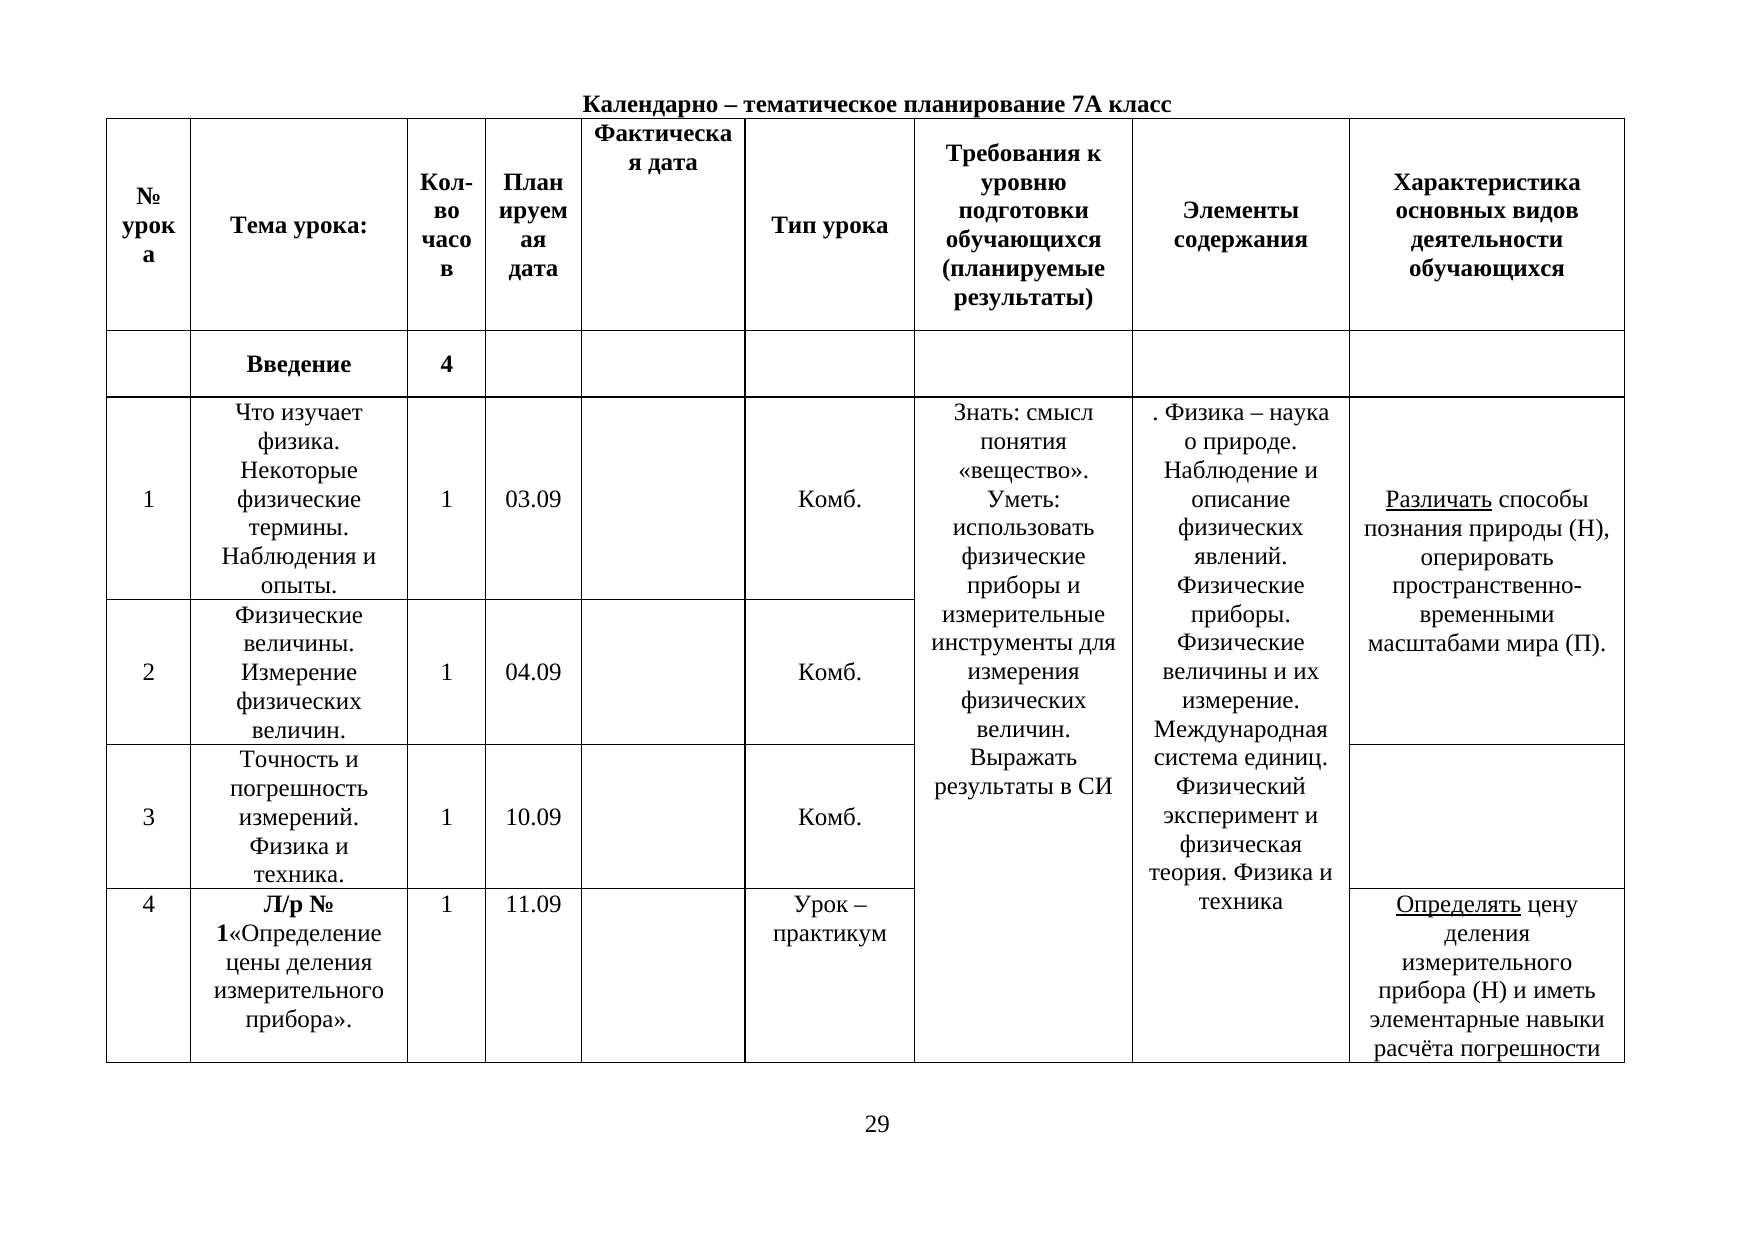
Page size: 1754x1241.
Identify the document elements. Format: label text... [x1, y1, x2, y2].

table_cell . Физика – наука о природе. Наблюдение и описание физических явлений. Физические приборы. Физические величины и их измерение. Международная система единиц. Физический эксперимент и физическая теория. Физика и техника [1133, 398, 1349, 1062]
table_cell [1350, 745, 1624, 888]
table_cell 04.09 [486, 600, 581, 743]
table_cell Комб. [746, 398, 914, 599]
table_cell 1 [408, 745, 485, 888]
table_cell Комб. [746, 745, 914, 888]
table_header Фактическая дата [582, 119, 744, 330]
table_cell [1350, 889, 1624, 1062]
table_cell [107, 331, 190, 396]
table_cell [582, 398, 744, 599]
table_header Кол-во часов [408, 119, 485, 330]
table_cell 3 [107, 745, 190, 888]
table_cell 4 [107, 889, 190, 1062]
table_cell [915, 331, 1132, 396]
table_cell [486, 331, 581, 396]
table_cell [746, 331, 914, 396]
table_cell Физические величины. Измерение физических величин. [191, 600, 407, 743]
table_cell Различать способы познания природы (Н), оперировать пространственно-временными масштабами мира (П). [1350, 398, 1624, 743]
table_header Тема урока: [191, 119, 407, 330]
table_header Планируемая дата [486, 119, 581, 330]
table_cell [1133, 331, 1349, 396]
table_cell Точность и погрешность измерений. Физика и техника. [191, 745, 407, 888]
table_cell 10.09 [486, 745, 581, 888]
table_cell [582, 889, 744, 1062]
table_cell Комб. [746, 600, 914, 743]
table_cell Урок – практикум [746, 889, 914, 1062]
table_header Требования к уровню подготовки обучающихся (планируемые результаты) [915, 119, 1132, 330]
table_cell [582, 745, 744, 888]
table_cell Что изучает физика. Некоторые физические термины. Наблюдения и опыты. [191, 398, 407, 599]
table_header Тип урока [746, 119, 914, 330]
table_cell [191, 889, 407, 1062]
table_cell [1350, 331, 1624, 396]
table_cell 1 [107, 398, 190, 599]
table_cell 1 [408, 889, 485, 1062]
table_cell 4 [408, 331, 485, 396]
table_cell 2 [107, 600, 190, 743]
text Календарно – тематическое планирование 7А класс [118, 89, 1636, 117]
table_cell 03.09 [486, 398, 581, 599]
table_header Элементы содержания [1133, 119, 1349, 330]
table_cell Знать: смысл понятия «вещество». Уметь: использовать физические приборы и измерительные инструменты для измерения физических величин. Выражать результаты в СИ [915, 398, 1132, 1062]
table_cell [582, 600, 744, 743]
table_header № урока [107, 119, 190, 330]
table_cell Введение [191, 331, 407, 396]
table_cell 1 [408, 398, 485, 599]
table_cell [582, 331, 744, 396]
table_cell 1 [408, 600, 485, 743]
table_cell 11.09 [486, 889, 581, 1062]
table_header Характеристика основных видов деятельности обучающихся [1350, 119, 1624, 330]
